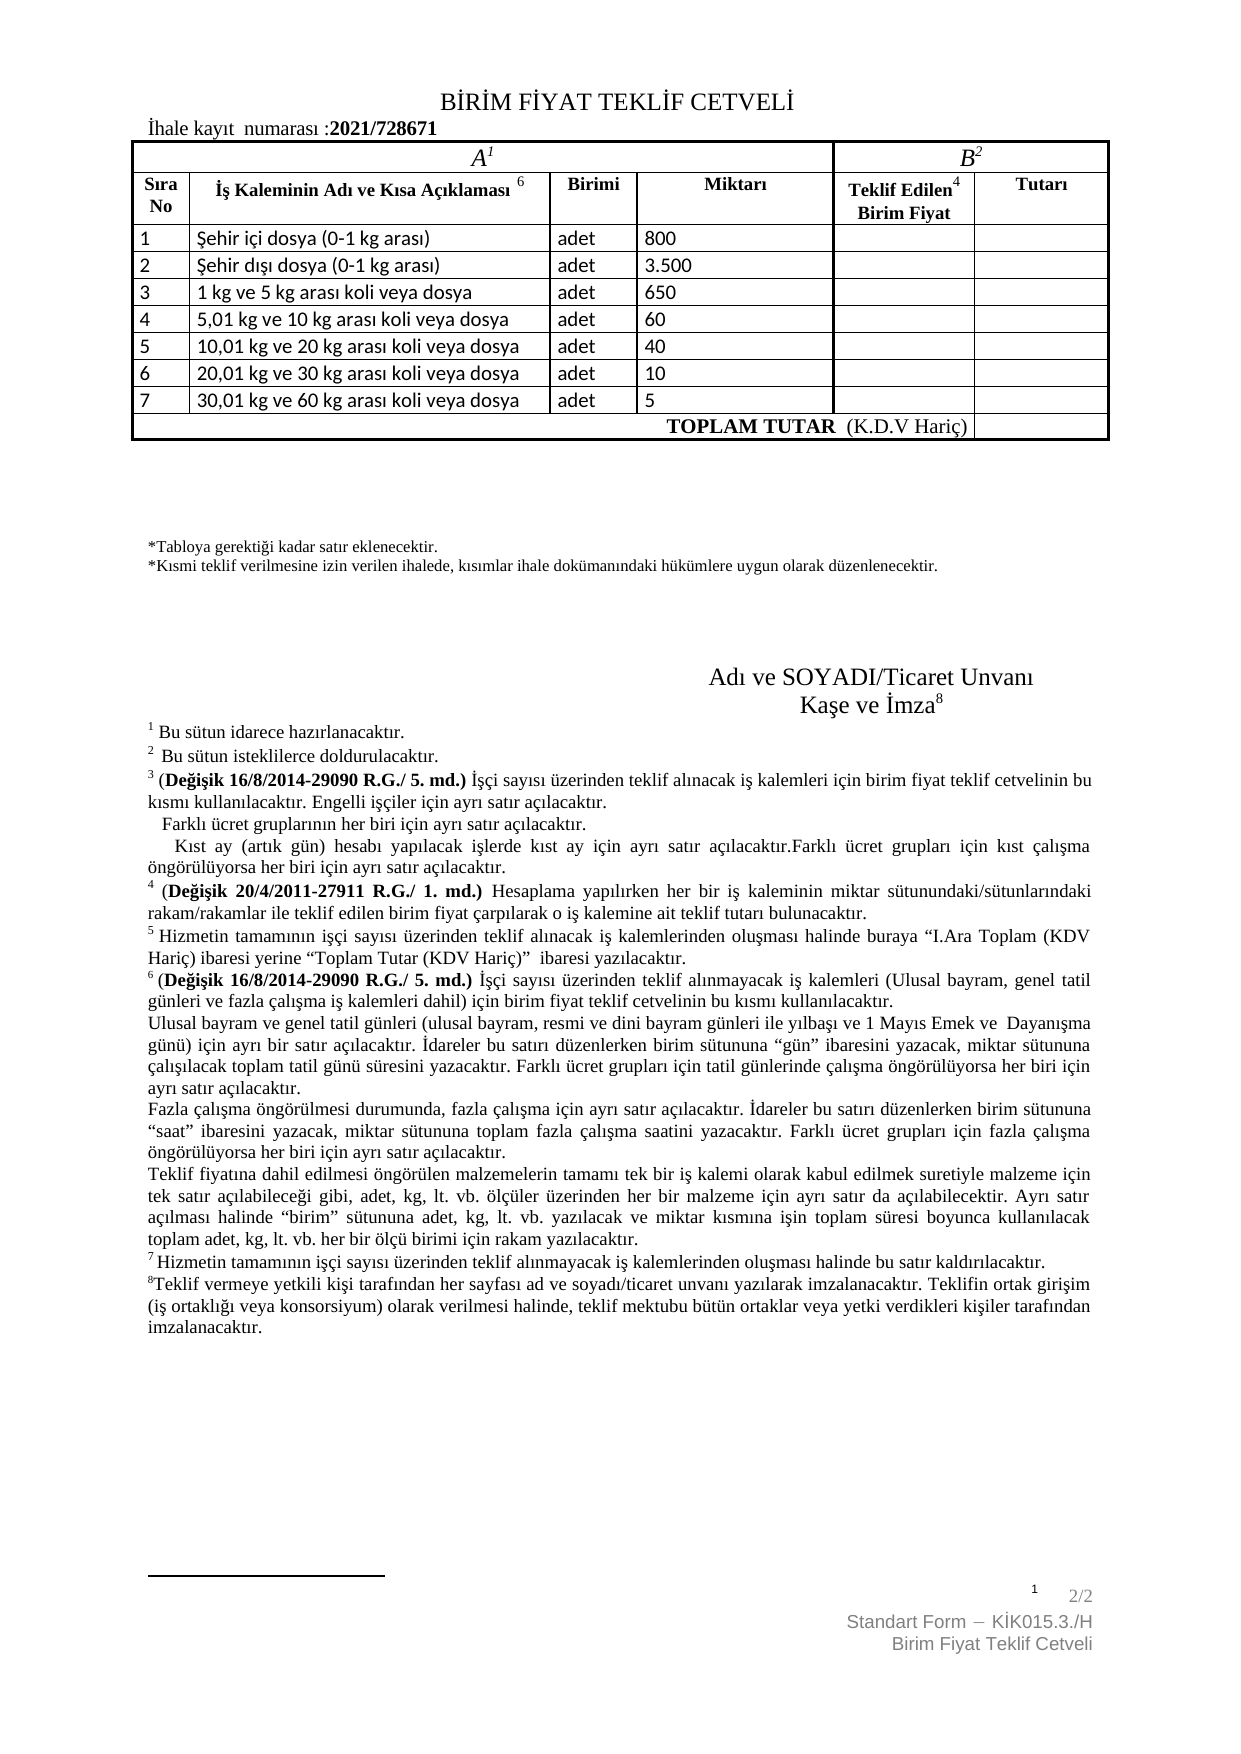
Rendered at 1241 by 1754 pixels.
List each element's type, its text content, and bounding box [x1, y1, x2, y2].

table_cell 1 kg ve 5 kg arası koli veya dosya [190, 279, 549, 304]
table_cell 800 [638, 225, 832, 251]
table_cell 3.500 [638, 252, 832, 278]
table_cell adet [551, 225, 636, 251]
table_cell [975, 306, 1107, 332]
table_cell Şehir içi dosya (0-1 kg arası) [190, 225, 549, 251]
table_cell [835, 306, 974, 332]
table_cell [975, 333, 1107, 358]
table_cell [975, 252, 1107, 278]
text 2 Bu sütun isteklilerce doldurulacaktır. [148, 743, 1093, 767]
text Ulusal bayram ve genel tatil günleri (ulusal bayram, resmi ve dini bayram günleri ile yılbaşı ve 1 Mayıs Emek ve Dayanışma günü) için ayrı bir satır açılacaktır. İdareler bu satırı düzenlerken birim sütununa “gün” ibaresini yazacak, miktar sütununa çalışılacak toplam tatil günü süresini yazacaktır. Farklı ücret grupları için tatil günlerinde çalışma öngörülüyorsa her biri için ayrı satır açılacaktır. [148, 1012, 1093, 1098]
table_cell [835, 279, 974, 304]
table_cell [975, 225, 1107, 251]
text 5 Hizmetin tamamının işçi sayısı üzerinden teklif alınacak iş kalemlerinden oluşması halinde buraya “I.Ara Toplam (KDV Hariç) ibaresi yerine “Toplam Tutar (KDV Hariç)” ibaresi yazılacaktır. [148, 923, 1093, 969]
table_cell Birimi [551, 173, 636, 224]
text *Kısmi teklif verilmesine izin verilen ihalede, kısımlar ihale dokümanındaki hükümlere uygun olarak düzenlenecektir. [148, 556, 1093, 575]
table_cell adet [551, 252, 636, 278]
table_cell 3 [134, 279, 189, 304]
text 1 Bu sütun idarece hazırlanacaktır. [148, 719, 1093, 743]
table_cell 4 [134, 306, 189, 332]
text 3 (Değişik 16/8/2014-29090 R.G./ 5. md.) İşçi sayısı üzerinden teklif alınacak iş kalemleri için birim fiyat teklif cetvelinin bu kısmı kullanılacaktır. Engelli işçiler için ayrı satır açılacaktır. [148, 767, 1093, 813]
table_cell adet [551, 333, 636, 358]
table_cell Miktarı [638, 173, 832, 224]
text *Tabloya gerektiği kadar satır eklenecektir. [148, 537, 1093, 556]
text 4 (Değişik 20/4/2011-27911 R.G./ 1. md.) Hesaplama yapılırken her bir iş kaleminin miktar sütunundaki/sütunlarındaki rakam/rakamlar ile teklif edilen birim fiyat çarpılarak o iş kalemine ait teklif tutarı bulunacaktır. [148, 878, 1093, 923]
table_cell 10 [638, 360, 832, 386]
table_cell [835, 360, 974, 386]
table_cell Şehir dışı dosya (0-1 kg arası) [190, 252, 549, 278]
text 7 Hizmetin tamamının işçi sayısı üzerinden teklif alınmayacak iş kalemlerinden oluşması halinde bu satır kaldırılacaktır. [148, 1249, 1093, 1273]
table_cell Tutarı [975, 173, 1107, 224]
table_cell [835, 225, 974, 251]
text Farklı ücret gruplarının her biri için ayrı satır açılacaktır. [148, 813, 1093, 834]
table_cell [835, 252, 974, 278]
table_cell [975, 360, 1107, 386]
table_header B2 [835, 143, 1107, 172]
table_cell adet [551, 387, 636, 412]
table_cell İş Kaleminin Adı ve Kısa Açıklaması 6 [190, 173, 549, 224]
table_cell adet [551, 306, 636, 332]
text Kaşe ve İmza8 [650, 690, 1093, 719]
table_cell [835, 333, 974, 358]
text Kıst ay (artık gün) hesabı yapılacak işlerde kıst ay için ayrı satır açılacaktır.Farklı ücret grupları için kıst çalışma öngörülüyorsa her biri için ayrı satır açılacaktır. [148, 834, 1093, 878]
table_cell Teklif Edilen4 Birim Fiyat [835, 173, 974, 224]
table_cell 20,01 kg ve 30 kg arası koli veya dosya [190, 360, 549, 386]
table_cell [975, 414, 1107, 438]
table_cell 30,01 kg ve 60 kg arası koli veya dosya [190, 387, 549, 412]
text 6 (Değişik 16/8/2014-29090 R.G./ 5. md.) İşçi sayısı üzerinden teklif alınmayacak iş kalemleri (Ulusal bayram, genel tatil günleri ve fazla çalışma iş kalemleri dahil) için birim fiyat teklif cetvelinin bu kısmı kullanılacaktır. [148, 969, 1093, 1012]
table_cell 5,01 kg ve 10 kg arası koli veya dosya [190, 306, 549, 332]
table_cell 40 [638, 333, 832, 358]
table_cell TOPLAM TUTAR (K.D.V Hariç) [134, 414, 974, 438]
table_cell 5 [638, 387, 832, 412]
table_cell [975, 387, 1107, 412]
table_cell [835, 387, 974, 412]
text Fazla çalışma öngörülmesi durumunda, fazla çalışma için ayrı satır açılacaktır. İdareler bu satırı düzenlerken birim sütununa “saat” ibaresini yazacak, miktar sütununa toplam fazla çalışma saatini yazacaktır. Farklı ücret grupları için fazla çalışma öngörülüyorsa her biri için ayrı satır açılacaktır. [148, 1098, 1093, 1163]
table_cell 6 [134, 360, 189, 386]
text 8Teklif vermeye yetkili kişi tarafından her sayfası ad ve soyadı/ticaret unvanı yazılarak imzalanacaktır. Teklifin ortak girişim (iş ortaklığı veya konsorsiyum) olarak verilmesi halinde, teklif mektubu bütün ortaklar veya yetki verdikleri kişiler tarafından imzalanacaktır. [148, 1273, 1093, 1338]
table_header A1 [134, 143, 832, 172]
table_cell 1 [134, 225, 189, 251]
table_cell [975, 279, 1107, 304]
text Adı ve SOYADI/Ticaret Unvanı [650, 662, 1093, 690]
text İhale kayıt numarası :2021/728671 [148, 116, 1093, 140]
text Teklif fiyatına dahil edilmesi öngörülen malzemelerin tamamı tek bir iş kalemi olarak kabul edilmek suretiyle malzeme için tek satır açılabileceği gibi, adet, kg, lt. vb. ölçüler üzerinden her bir malzeme için ayrı satır da açılabilecektir. Ayrı satır açılması halinde “birim” sütununa adet, kg, lt. vb. yazılacak ve miktar kısmına işin toplam süresi boyunca kullanılacak toplam adet, kg, lt. vb. her bir ölçü birimi için rakam yazılacaktır. [148, 1163, 1093, 1249]
table_cell 2 [134, 252, 189, 278]
table_cell 5 [134, 333, 189, 358]
text BİRİM FİYAT TEKLİF CETVELİ [148, 87, 1093, 116]
table_cell 7 [134, 387, 189, 412]
table_cell adet [551, 279, 636, 304]
table_cell 60 [638, 306, 832, 332]
table_cell adet [551, 360, 636, 386]
table_cell 650 [638, 279, 832, 304]
table_cell Sıra No [134, 173, 189, 224]
table_cell 10,01 kg ve 20 kg arası koli veya dosya [190, 333, 549, 358]
